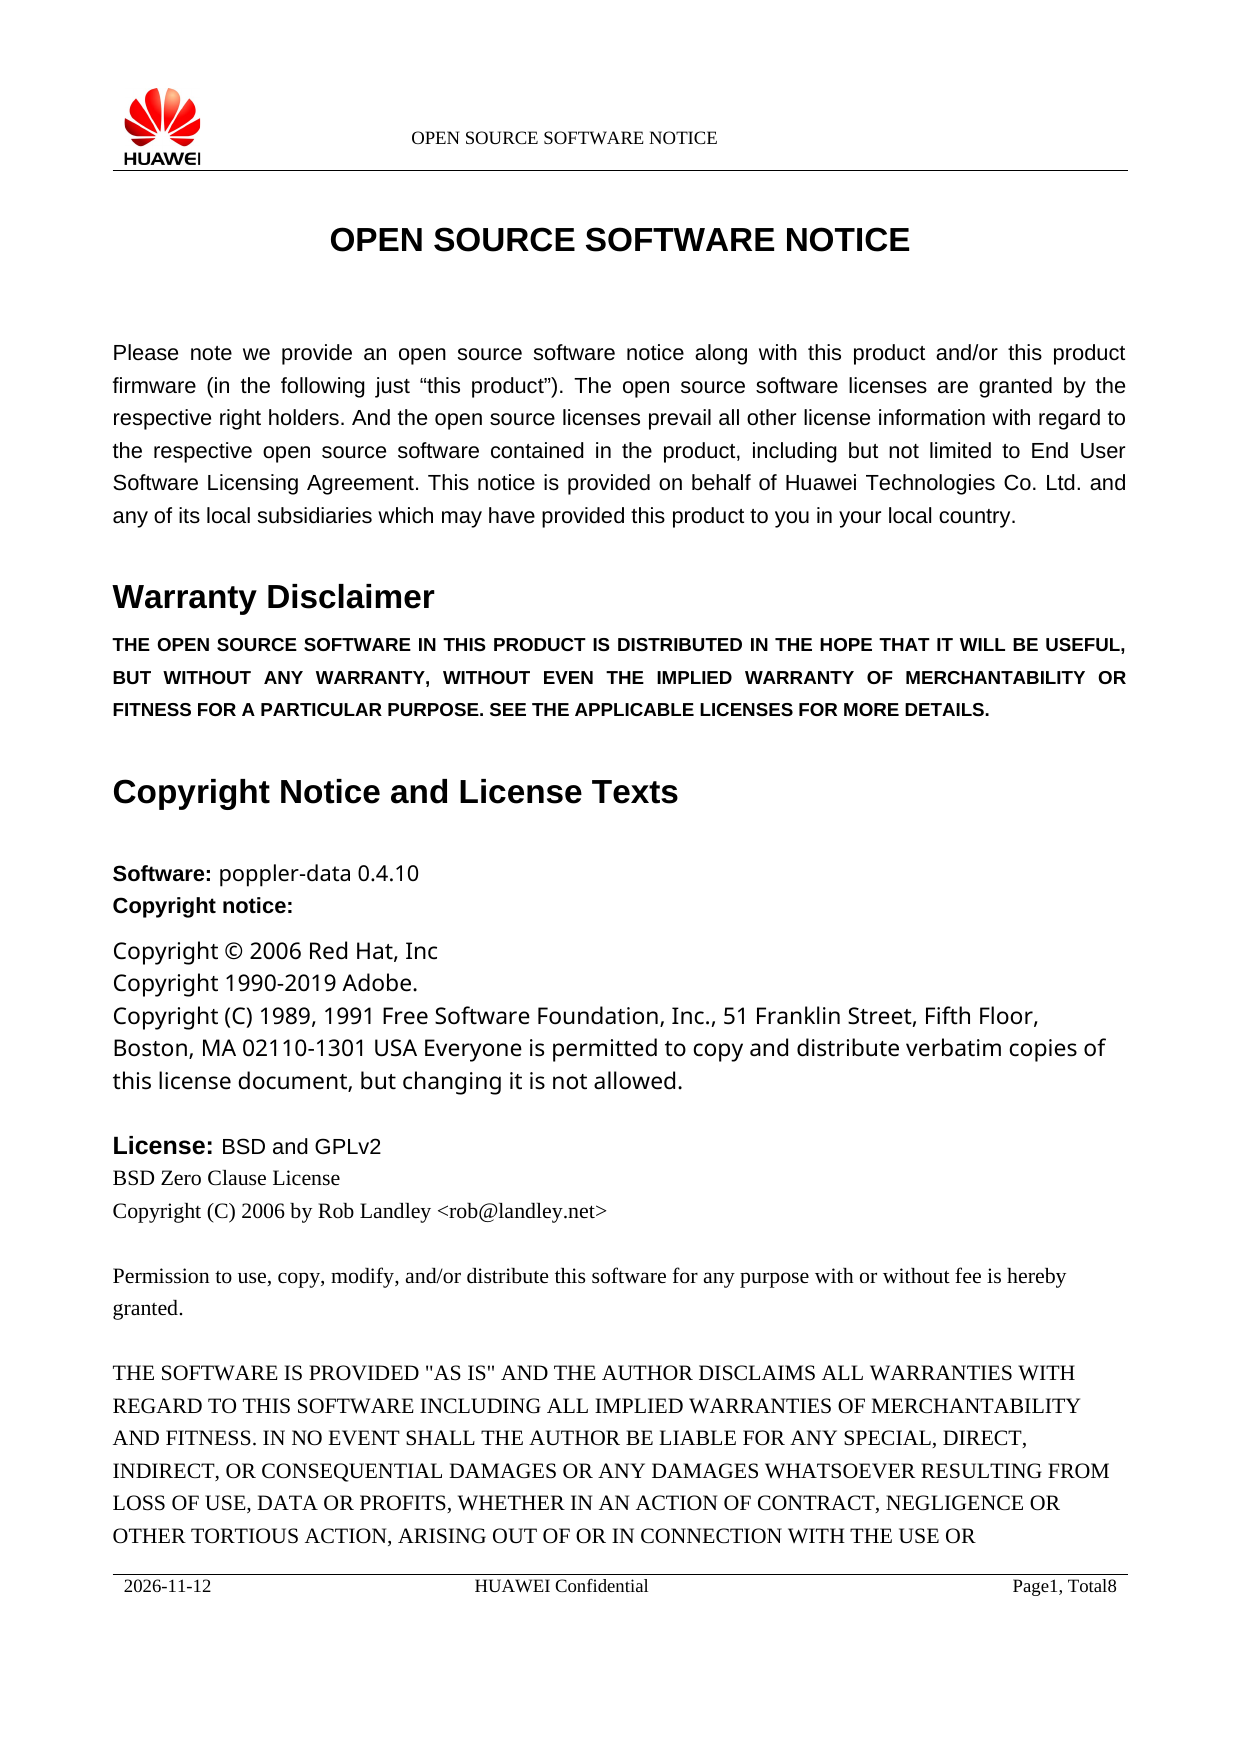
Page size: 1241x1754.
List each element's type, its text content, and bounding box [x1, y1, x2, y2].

text OPEN SOURCE SOFTWARE NOTICE [112, 206, 1128, 271]
text Copyright © 2006 Red Hat, Inc Copyright 1990-2019 Adobe. Copyright (C) 1989, 1991 Free Software Foundation, Inc., 51 Franklin Street, Fifth Floor, Boston, MA 02110-1301 USA Everyone is permitted to copy and distribute verbatim copies of this license document, but changing it is not allowed. [112, 934, 1128, 1129]
text The open source software in this product is distributed in the hope that it will be useful, but WITHOUT ANY WARRANTY, without even the implied warranty of MERCHANTABILITY or FITNESS FOR A PARTICULAR PURPOSE. See the applicable licenses for more details. [112, 629, 1128, 726]
picture [124, 88, 201, 165]
text Copyright Notice and License Texts [112, 759, 1128, 824]
text Warranty Disclaimer [112, 564, 1128, 629]
text License: BSD and GPLv2 [112, 1129, 1128, 1161]
title Software: poppler-data 0.4.10 [112, 856, 1128, 889]
text Copyright notice: [112, 889, 1128, 921]
text Please note we provide an open source software notice along with this product and/or this product firmware (in the following just “this product”). The open source software licenses are granted by the respective right holders. And the open source licenses prevail all other license information with regard to the respective open source software contained in the product, including but not limited to End User Software Licensing Agreement. This notice is provided on behalf of Huawei Technologies Co. Ltd. and any of its local subsidiaries which may have provided this product to you in your local country. [112, 336, 1128, 531]
